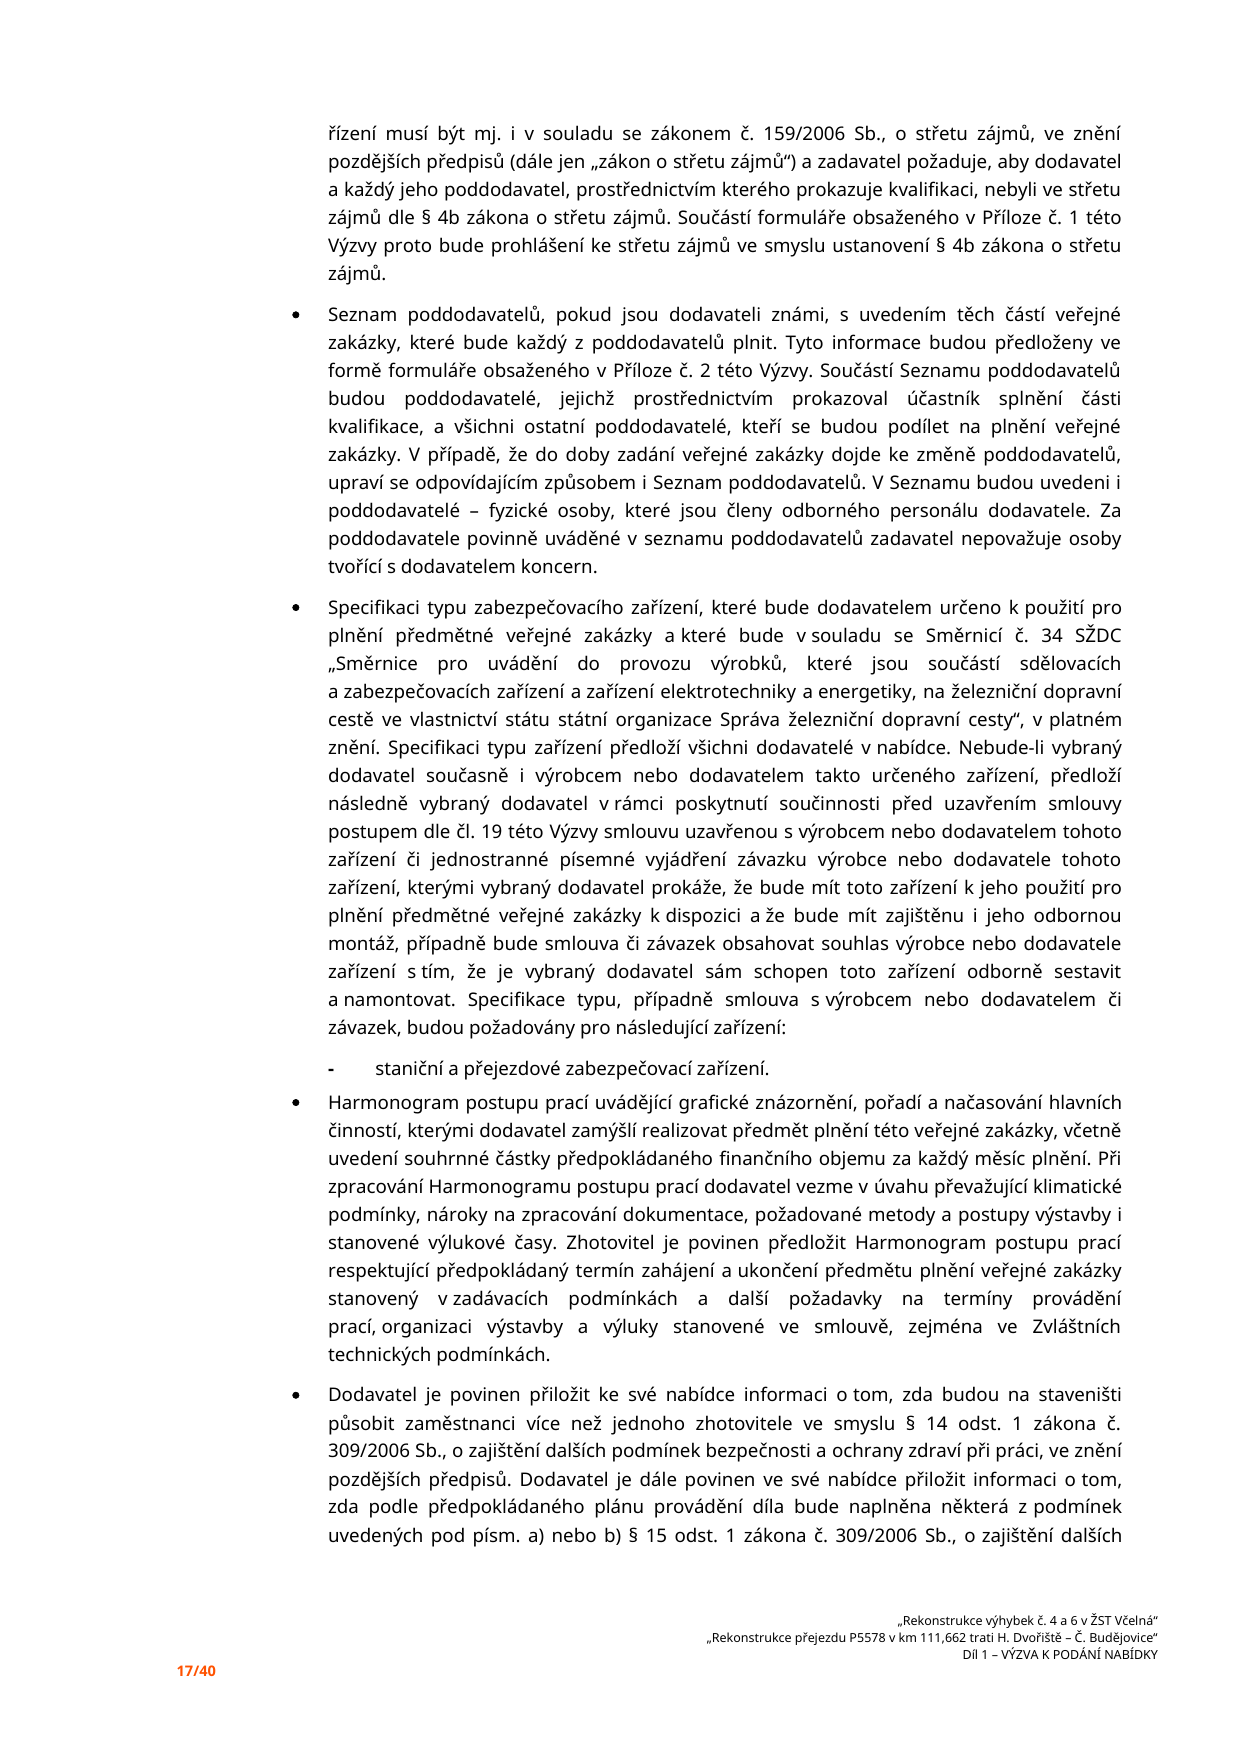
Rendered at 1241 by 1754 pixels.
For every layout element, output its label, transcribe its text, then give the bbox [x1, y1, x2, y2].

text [292, 121, 1122, 286]
text staniční a přejezdové zabezpečovací zařízení. [328, 1055, 1122, 1080]
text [292, 1382, 1122, 1547]
text Harmonogram postupu prací uvádějící grafické znázornění, pořadí a načasování hlavních činností, kterými dodavatel zamýšlí realizovat předmět plnění této veřejné zakázky, včetně uvedení souhrnné částky předpokládaného finančního objemu za každý měsíc plnění. Při zpracování Harmonogramu postupu prací dodavatel vezme v úvahu převažující klimatické podmínky, nároky na zpracování dokumentace, požadované metody a postupy výstavby i stanovené výlukové časy. Zhotovitel je povinen předložit Harmonogram postupu prací respektující předpokládaný termín zahájení a ukončení předmětu plnění veřejné zakázky stanovený v zadávacích podmínkách a další požadavky na termíny provádění prací, organizaci výstavby a výluky stanovené ve smlouvě, zejména ve Zvláštních technických podmínkách. [292, 1089, 1122, 1367]
text Specifikaci typu zabezpečovacího zařízení, které bude dodavatelem určeno k použití pro plnění předmětné veřejné zakázky a které bude v souladu se Směrnicí č. 34 SŽDC „Směrnice pro uvádění do provozu výrobků, které jsou součástí sdělovacích a zabezpečovacích zařízení a zařízení elektrotechniky a energetiky, na železniční dopravní cestě ve vlastnictví státu státní organizace Správa železniční dopravní cesty“, v platném znění. Specifikaci typu zařízení předloží všichni dodavatelé v nabídce. Nebude-li vybraný dodavatel současně i výrobcem nebo dodavatelem takto určeného zařízení, předloží následně vybraný dodavatel v rámci poskytnutí součinnosti před uzavřením smlouvy postupem dle čl. 19 této Výzvy smlouvu uzavřenou s výrobcem nebo dodavatelem tohoto zařízení či jednostranné písemné vyjádření závazku výrobce nebo dodavatele tohoto zařízení, kterými vybraný dodavatel prokáže, že bude mít toto zařízení k jeho použití pro plnění předmětné veřejné zakázky k dispozici a že bude mít zajištěnu i jeho odbornou montáž, případně bude smlouva či závazek obsahovat souhlas výrobce nebo dodavatele zařízení s tím, že je vybraný dodavatel sám schopen toto zařízení odborně sestavit a namontovat. Specifikace typu, případně smlouva s výrobcem nebo dodavatelem či závazek, budou požadovány pro následující zařízení: [292, 594, 1122, 1040]
text Seznam poddodavatelů, pokud jsou dodavateli známi, s uvedením těch částí veřejné zakázky, které bude každý z poddodavatelů plnit. Tyto informace budou předloženy ve formě formuláře obsaženého v Příloze č. 2 této Výzvy. Součástí Seznamu poddodavatelů budou poddodavatelé, jejichž prostřednictvím prokazoval účastník splnění části kvalifikace, a všichni ostatní poddodavatelé, kteří se budou podílet na plnění veřejné zakázky. V případě, že do doby zadání veřejné zakázky dojde ke změně poddodavatelů, upraví se odpovídajícím způsobem i Seznam poddodavatelů. V Seznamu budou uvedeni i poddodavatelé – fyzické osoby, které jsou členy odborného personálu dodavatele. Za poddodavatele povinně uváděné v seznamu poddodavatelů zadavatel nepovažuje osoby tvořící s dodavatelem koncern. [292, 301, 1122, 579]
